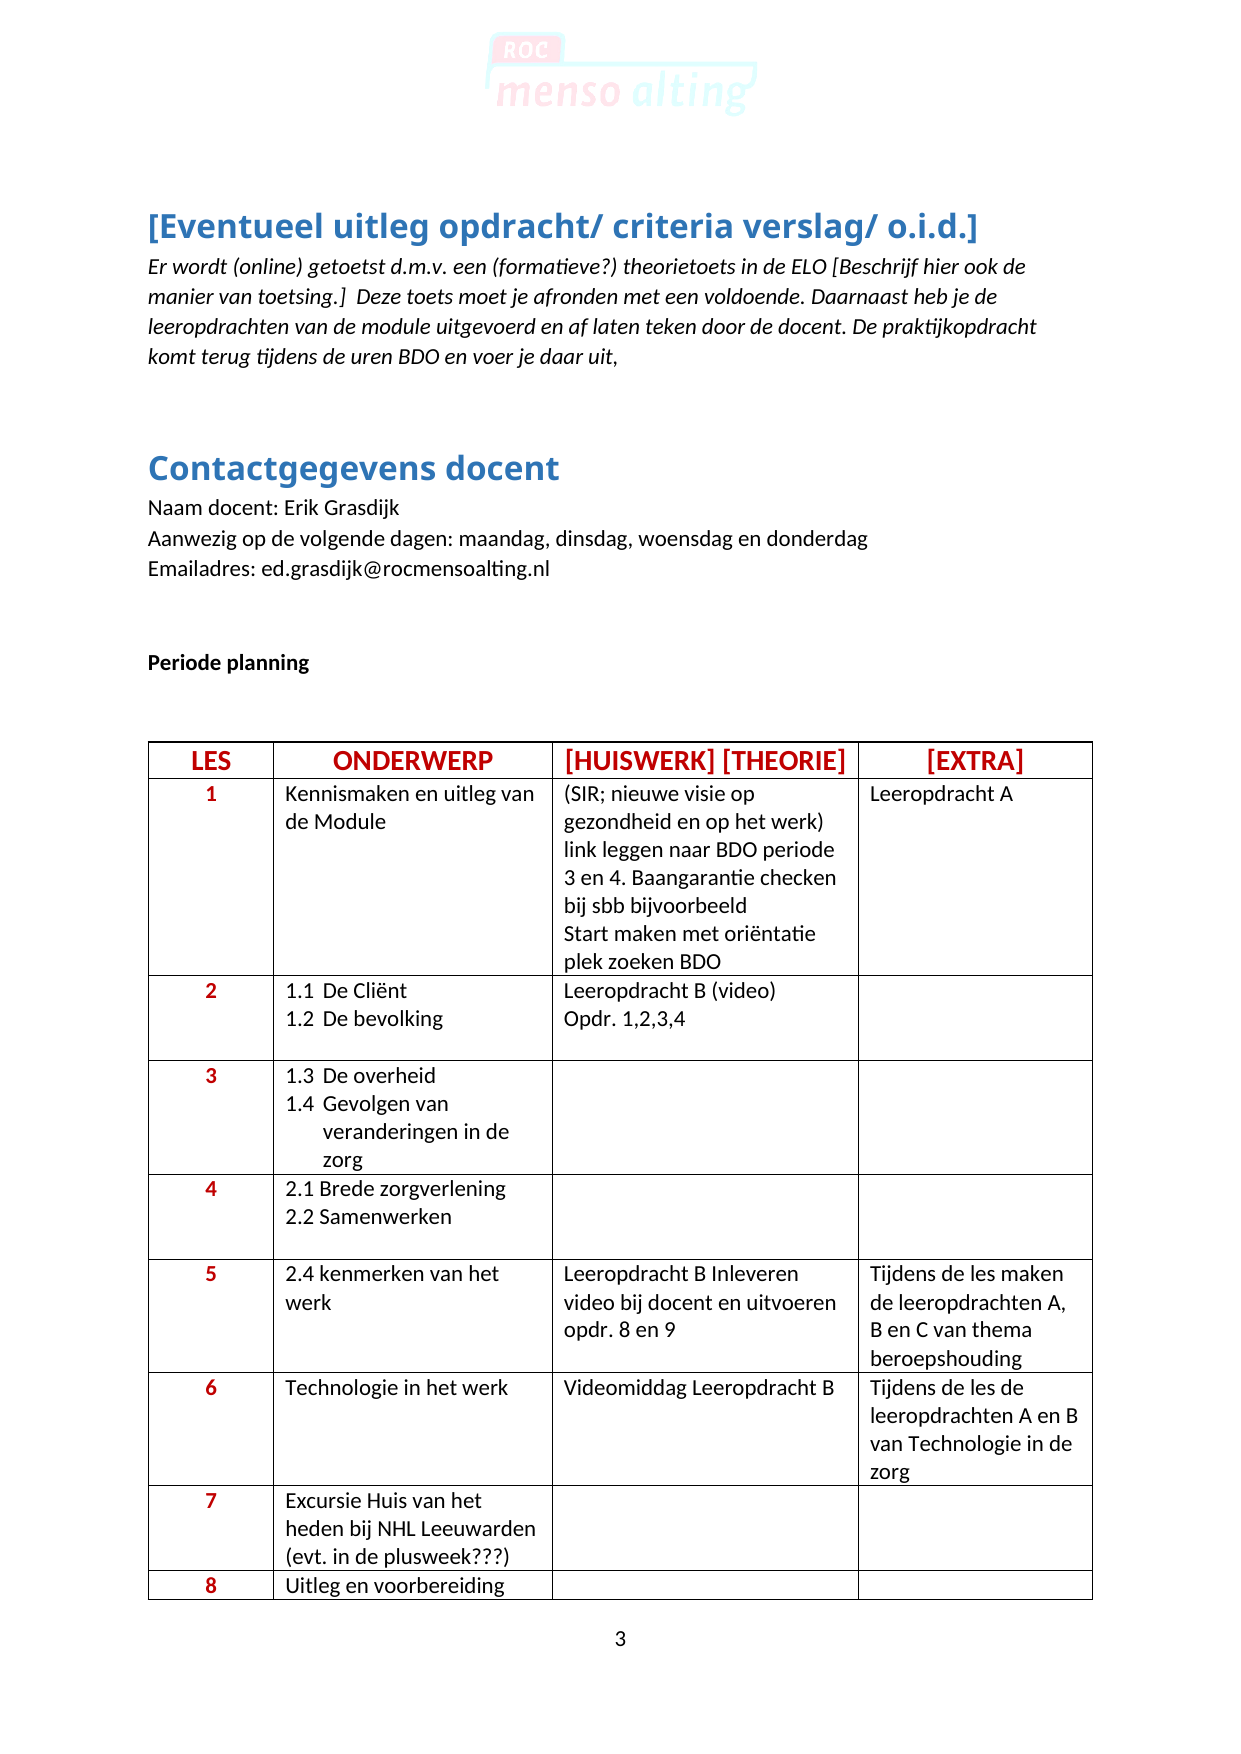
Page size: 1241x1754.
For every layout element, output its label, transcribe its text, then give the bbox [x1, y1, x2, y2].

table_cell Tijdens de les de leeropdrachten A en B van Technologie in de zorg [859, 1373, 1092, 1485]
table_cell [859, 976, 1092, 1060]
text Er wordt (online) getoetst d.m.v. een (formatieve?) theorietoets in de ELO [Beschrijf hier ook de manier van toetsing.] Deze toets moet je afronden met een voldoende. Daarnaast heb je de leeropdrachten van de module uitgevoerd en af laten teken door de docent. De praktijkopdracht komt terug tijdens de uren BDO en voer je daar uit, [148, 252, 1093, 370]
table_cell [859, 1571, 1092, 1599]
table_cell Leeropdracht B Inleveren video bij docent en uitvoeren opdr. 8 en 9 [553, 1260, 858, 1372]
table_cell [859, 1061, 1092, 1173]
table_cell [859, 1486, 1092, 1570]
table_cell [553, 1486, 858, 1570]
table_cell Leeropdracht A [859, 779, 1092, 975]
table_cell 2.1 Brede zorgverlening 2.2 Samenwerken [274, 1175, 552, 1258]
table_cell 3 [149, 1061, 273, 1173]
table_cell [553, 1175, 858, 1258]
table_cell [553, 1571, 858, 1599]
table_cell Excursie Huis van het heden bij NHL Leeuwarden (evt. in de plusweek???) [274, 1486, 552, 1570]
table_cell [859, 1175, 1092, 1258]
table_cell De Cliënt De bevolking [274, 976, 552, 1060]
table_cell De overheid Gevolgen van veranderingen in de zorg [274, 1061, 552, 1173]
table_cell Kennismaken en uitleg van de Module [274, 779, 552, 975]
table_header [HUISWERK] [THEORIE] [553, 743, 858, 778]
table_cell 5 [149, 1260, 273, 1372]
table_cell 2 [149, 976, 273, 1060]
table_cell 6 [149, 1373, 273, 1485]
table_cell Technologie in het werk [274, 1373, 552, 1485]
text Periode planning [148, 648, 1093, 676]
table_cell 7 [149, 1486, 273, 1570]
table_header [EXTRA] [859, 743, 1092, 778]
table_header LES [149, 743, 273, 778]
table_cell 8 [149, 1571, 273, 1599]
table_header ONDERWERP [274, 743, 552, 778]
table_cell [553, 1061, 858, 1173]
table_cell 1 [149, 779, 273, 975]
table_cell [274, 1571, 552, 1599]
table_cell Leeropdracht B (video) Opdr. 1,2,3,4 [553, 976, 858, 1060]
table_cell Tijdens de les maken de leeropdrachten A, B en C van thema beroepshouding [859, 1260, 1092, 1372]
table_cell 2.4 kenmerken van het werk [274, 1260, 552, 1372]
table_cell 4 [149, 1175, 273, 1258]
table_cell (SIR; nieuwe visie op gezondheid en op het werk) link leggen naar BDO periode 3 en 4. Baangarantie checken bij sbb bijvoorbeeld Start maken met oriëntatie plek zoeken BDO [553, 779, 858, 975]
table_cell Videomiddag Leeropdracht B [553, 1373, 858, 1485]
subtitle [Eventueel uitleg opdracht/ criteria verslag/ o.i.d.] [148, 203, 1093, 248]
text Naam docent: Erik Grasdijk Aanwezig op de volgende dagen: maandag, dinsdag, woensdag en donderdag Emailadres: ed.grasdijk@rocmensoalting.nl [148, 493, 1093, 582]
subtitle Contactgegevens docent [148, 444, 1093, 490]
